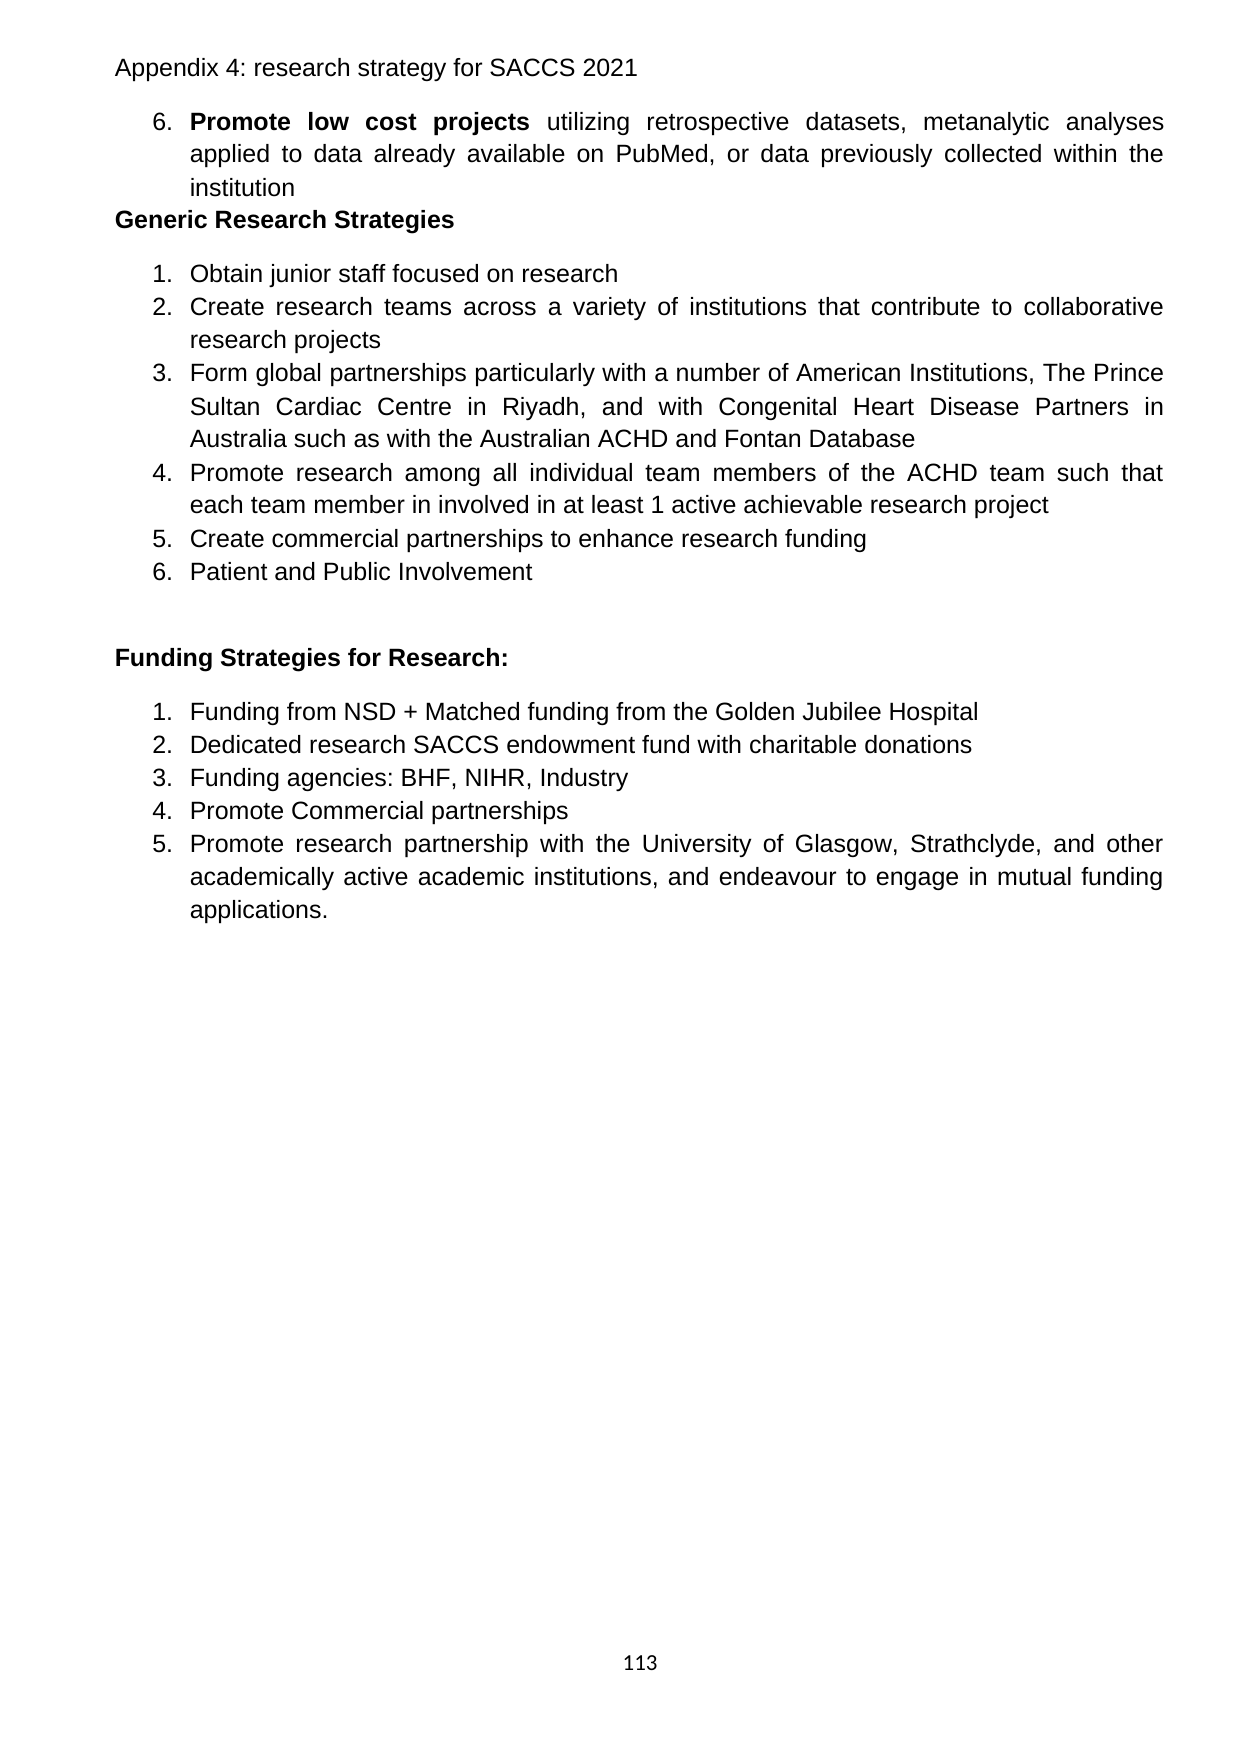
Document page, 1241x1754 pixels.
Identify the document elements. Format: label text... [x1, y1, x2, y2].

list Obtain junior staff focused on research [152, 259, 1165, 288]
text Funding Strategies for Research: [114, 643, 1165, 672]
list Create research teams across a variety of institutions that contribute to collaborative research projects [152, 292, 1165, 354]
text Generic Research Strategies [114, 206, 1165, 234]
list Promote research among all individual team members of the ACHD team such that each team member in involved in at least 1 active achievable research project [152, 457, 1165, 519]
list Funding agencies: BHF, NIHR, Industry [152, 763, 1165, 792]
list Promote low cost projects utilizing retrospective datasets, metanalytic analyses applied to data already available on PubMed, or data previously collected within the institution [152, 106, 1165, 201]
list Form global partnerships particularly with a number of American Institutions, The Prince Sultan Cardiac Centre in Riyadh, and with Congenital Heart Disease Partners in Australia such as with the Australian ACHD and Fontan Database [152, 358, 1165, 453]
list Dedicated research SACCS endowment fund with charitable donations [152, 730, 1165, 759]
list Create commercial partnerships to enhance research funding [152, 523, 1165, 552]
list Patient and Public Involvement [152, 557, 1165, 585]
list Promote research partnership with the University of Glasgow, Strathclyde, and other academically active academic institutions, and endeavour to engage in mutual funding applications. [152, 829, 1165, 924]
list Funding from NSD + Matched funding from the Golden Jubilee Hospital [152, 697, 1165, 726]
list Promote Commercial partnerships [152, 796, 1165, 825]
